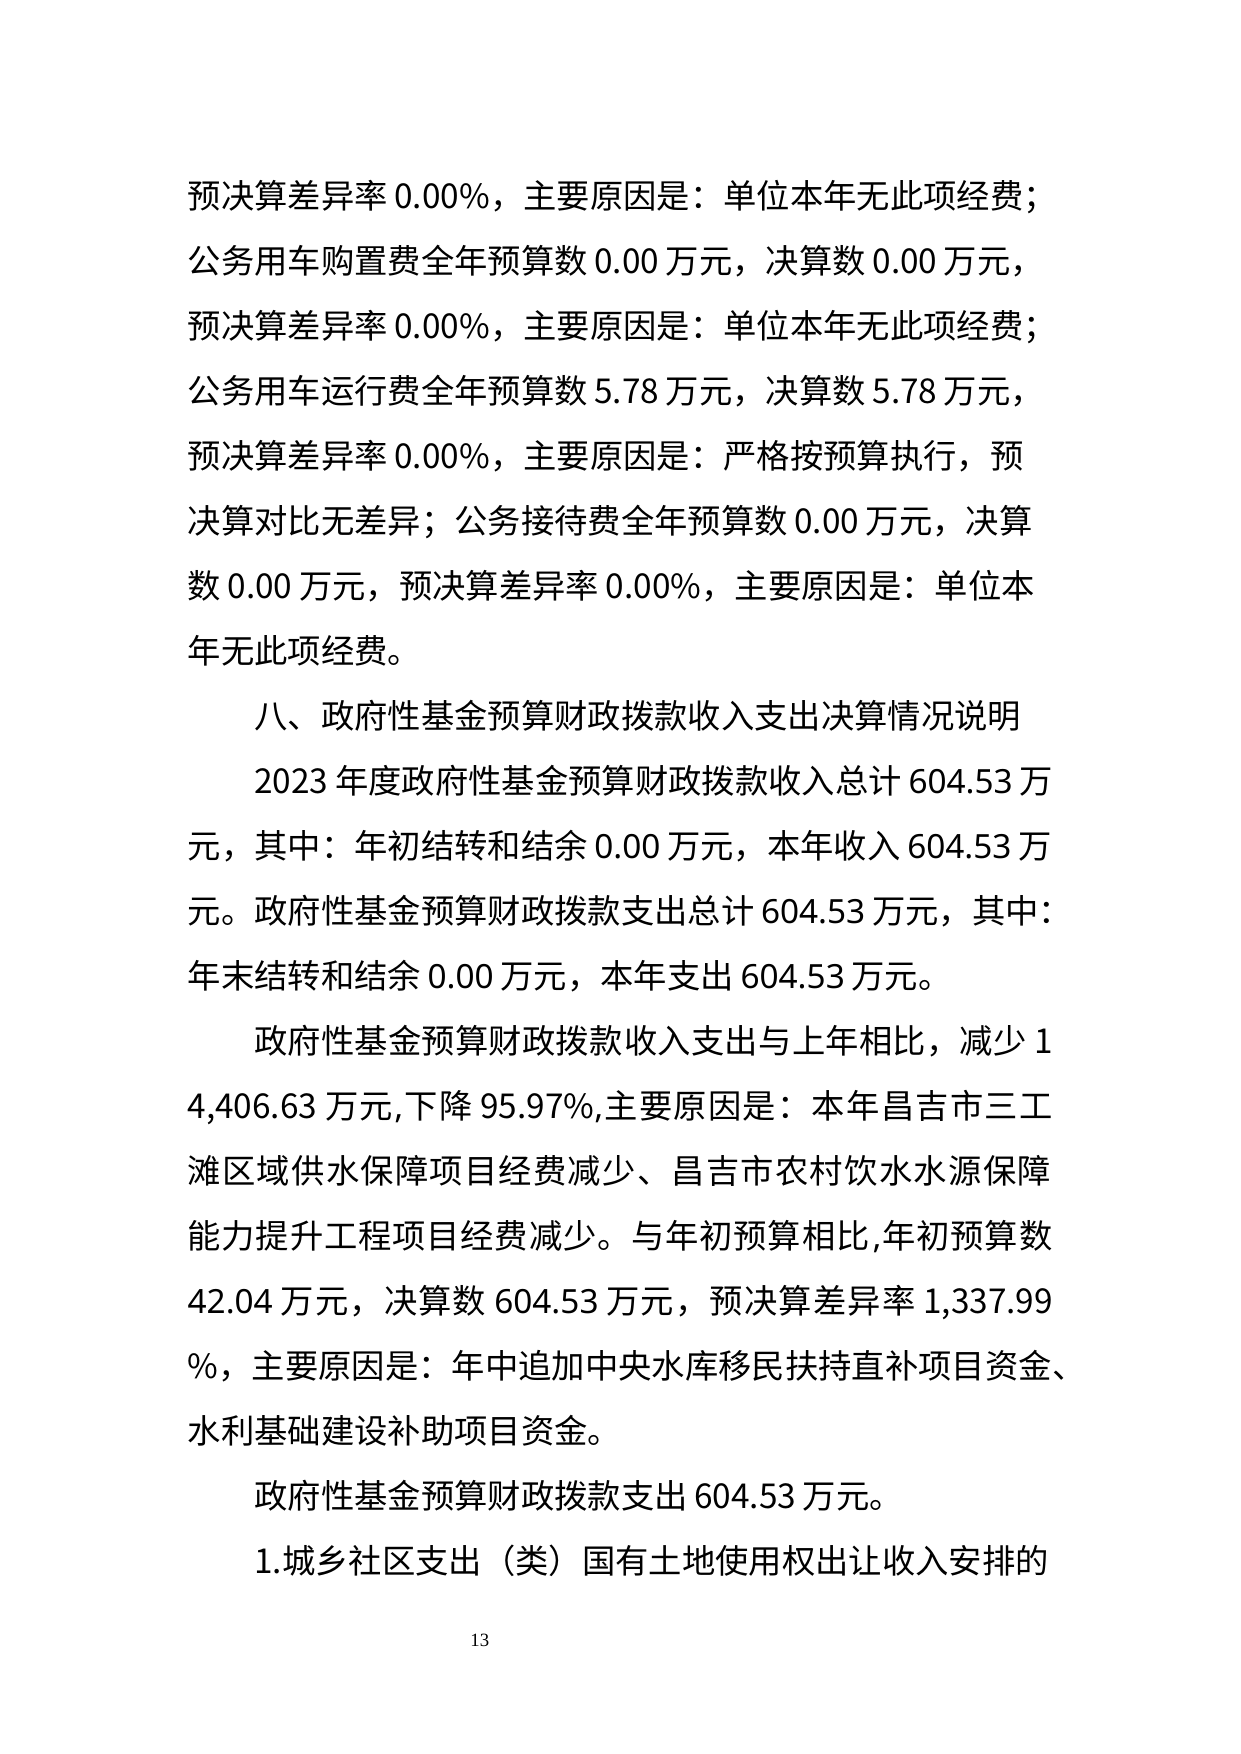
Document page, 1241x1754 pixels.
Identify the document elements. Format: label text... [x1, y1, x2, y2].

text 2023年度政府性基金预算财政拨款收入总计604.53万元，其中：年初结转和结余0.00万元，本年收入604.53万元。政府性基金预算财政拨款支出总计604.53万元，其中：年末结转和结余0.00万元，本年支出604.53万元。 [187, 747, 1053, 1007]
text 政府性基金预算财政拨款支出604.53万元。 [187, 1462, 1053, 1527]
text 政府性基金预算财政拨款收入支出与上年相比，减少14,406.63万元,下降95.97%,主要原因是：本年昌吉市三工滩区域供水保障项目经费减少、昌吉市农村饮水水源保障能力提升工程项目经费减少。与年初预算相比,年初预算数42.04万元，决算数604.53万元，预决算差异率1,337.99%，主要原因是：年中追加中央水库移民扶持直补项目资金、水利基础建设补助项目资金。 [187, 1007, 1053, 1462]
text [187, 1527, 1053, 1592]
text 八、政府性基金预算财政拨款收入支出决算情况说明 [187, 682, 1053, 747]
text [187, 162, 1053, 682]
